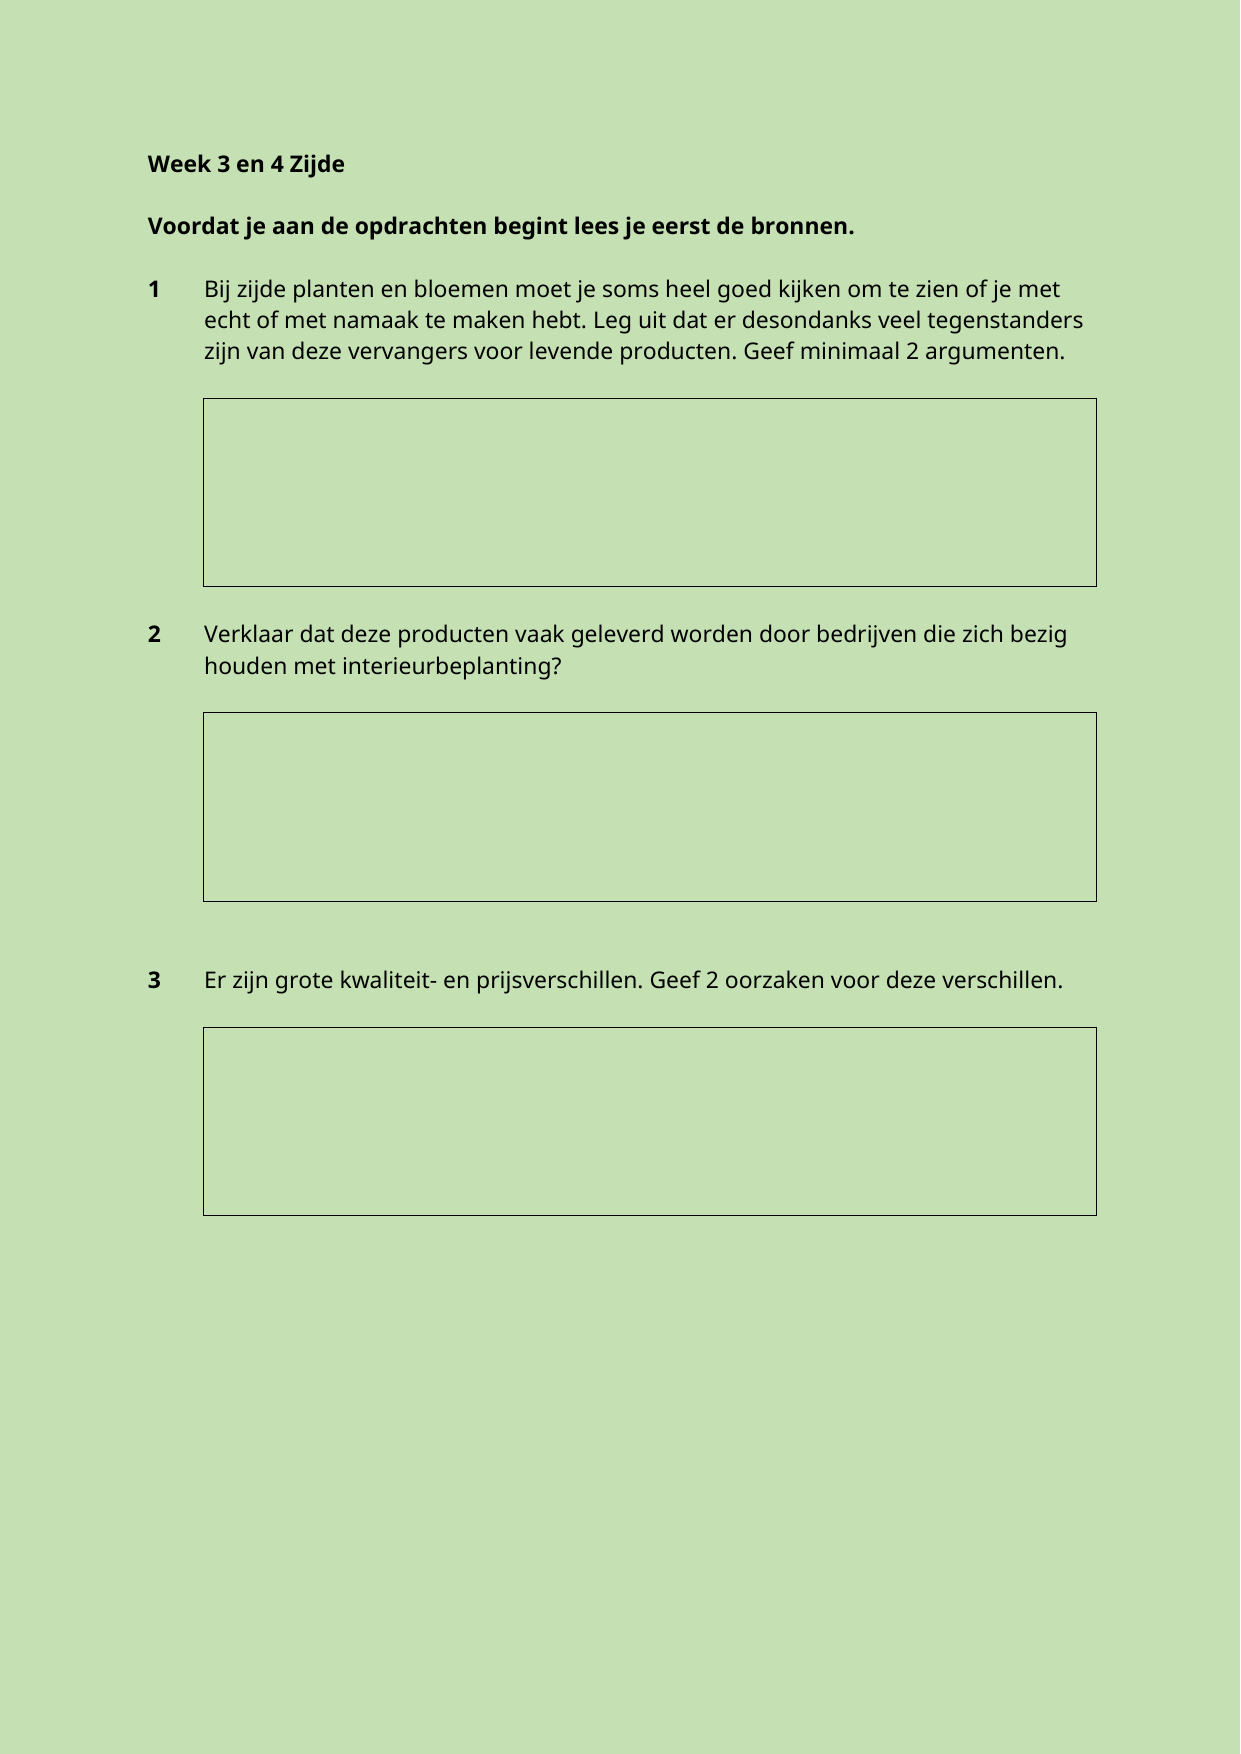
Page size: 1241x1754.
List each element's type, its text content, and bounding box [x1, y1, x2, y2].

table_header [204, 713, 1096, 901]
text Week 3 en 4 Zijde [148, 148, 1093, 179]
text 1 Bij zijde planten en bloemen moet je soms heel goed kijken om te zien of je met echt of met namaak te maken hebt. Leg uit dat er desondanks veel tegenstanders zijn van deze vervangers voor levende producten. Geef minimaal 2 argumenten. [148, 273, 1093, 366]
text 3 Er zijn grote kwaliteit- en prijsverschillen. Geef 2 oorzaken voor deze verschillen. [148, 964, 1093, 996]
table_header [204, 1028, 1096, 1215]
table_header [204, 399, 1096, 586]
text 2 Verklaar dat deze producten vaak geleverd worden door bedrijven die zich bezig houden met interieurbeplanting? [148, 618, 1093, 681]
text Voordat je aan de opdrachten begint lees je eerst de bronnen. [148, 210, 1093, 241]
